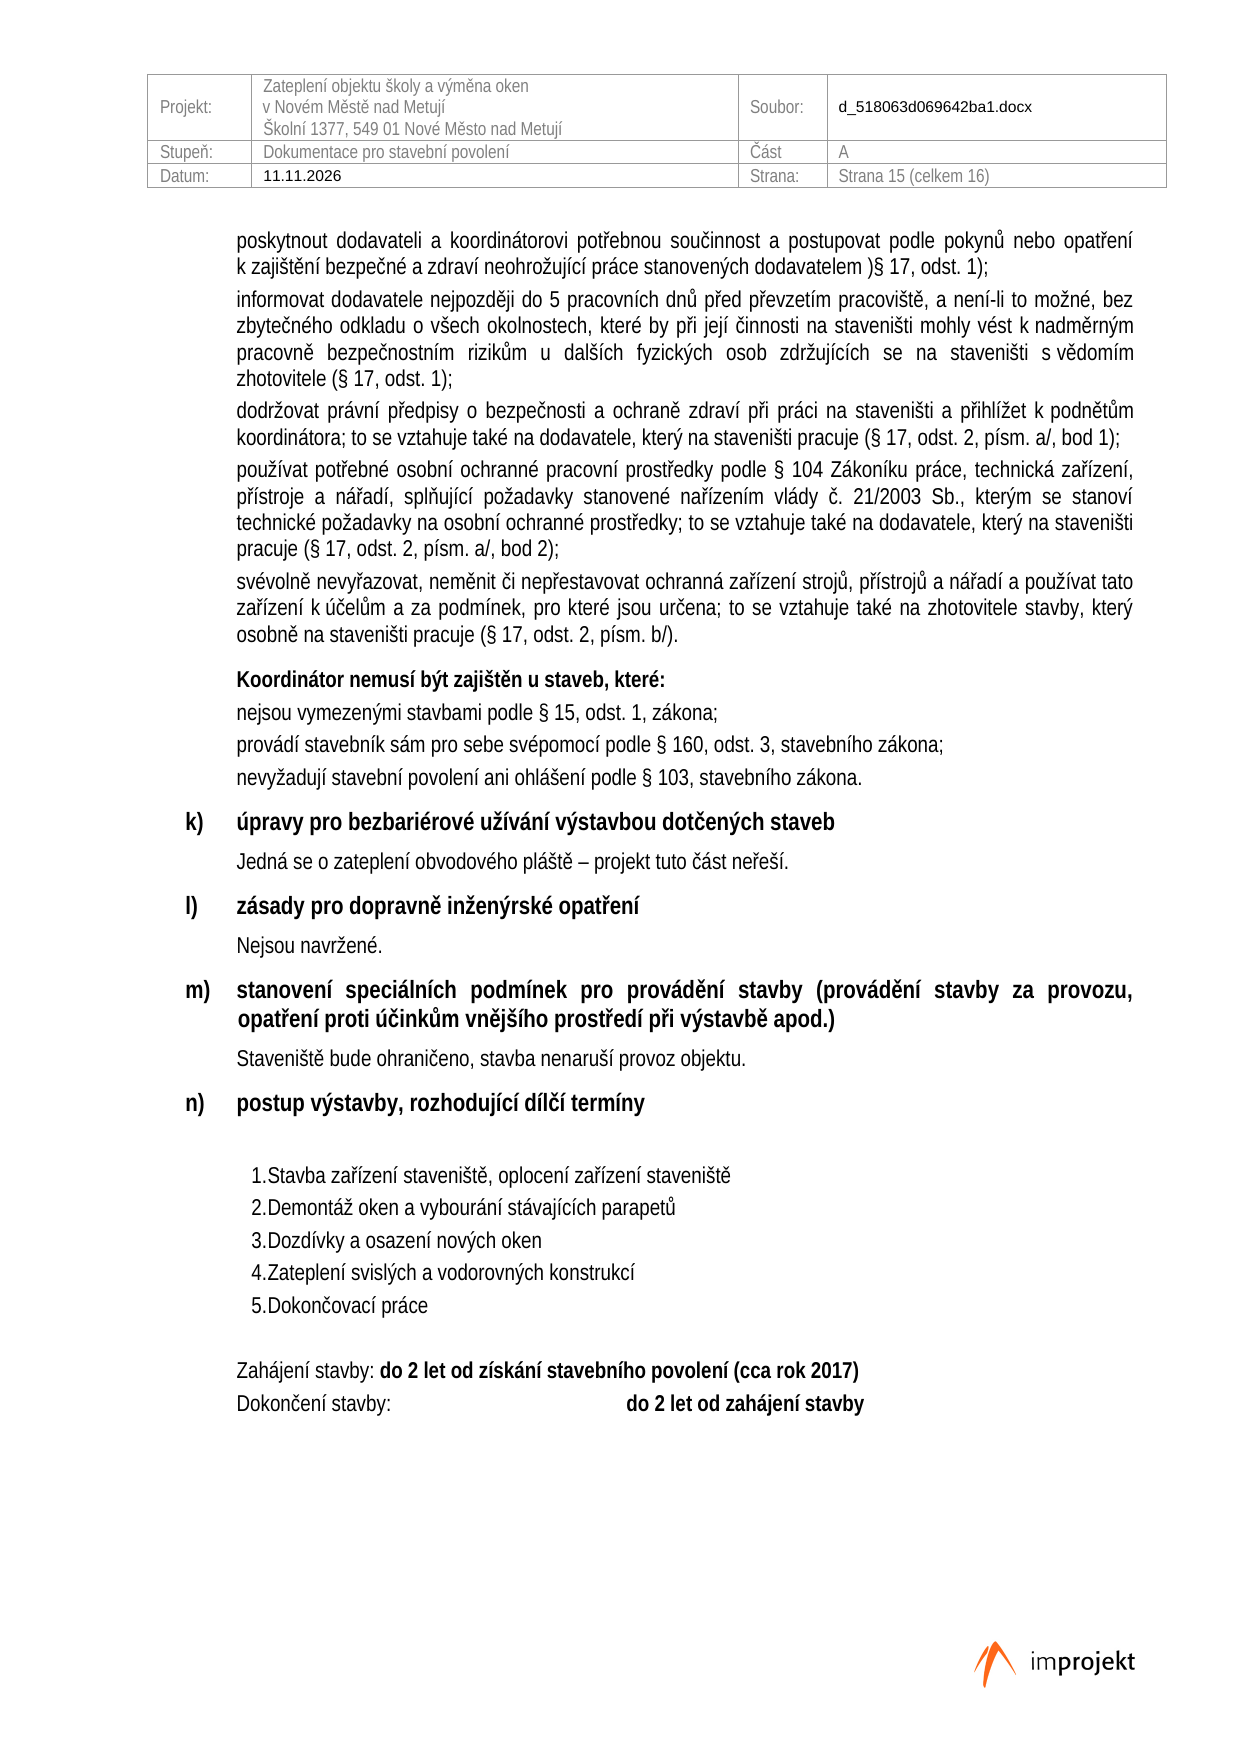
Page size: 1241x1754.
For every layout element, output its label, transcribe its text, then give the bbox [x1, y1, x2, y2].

text používat potřebné osobní ochranné pracovní prostředky podle § 104 Zákoníku práce, technická zařízení, přístroje a nářadí, splňující požadavky stanovené nařízením vlády č. 21/2003 Sb., kterým se stanoví technické požadavky na osobní ochranné prostředky; to se vztahuje také na dodavatele, který na staveništi pracuje (§ 17, odst. 2, písm. a/, bod 2); [236, 456, 1134, 562]
text Zahájení stavby: do 2 let od získání stavebního povolení (cca rok 2017) [236, 1357, 1134, 1383]
picture [972, 1639, 1137, 1689]
subtitle postup výstavby, rozhodující dílčí termíny [185, 1088, 1134, 1116]
text provádí stavebník sám pro sebe svépomocí podle § 160, odst. 3, stavebního zákona; [236, 731, 1134, 757]
text Nejsou navržené. [236, 932, 1134, 958]
subtitle stanovení speciálních podmínek pro provádění stavby (provádění stavby za provozu, opatření proti účinkům vnějšího prostředí při výstavbě apod.) [185, 975, 1134, 1032]
text poskytnout dodavateli a koordinátorovi potřebnou součinnost a postupovat podle pokynů nebo opatření k zajištění bezpečné a zdraví neohrožující práce stanovených dodavatelem )§ 17, odst. 1); [236, 227, 1134, 279]
list Dozdívky a osazení nových oken [236, 1227, 1134, 1253]
list Demontáž oken a vybourání stávajících parapetů [236, 1194, 1134, 1221]
subtitle zásady pro dopravně inženýrské opatření [185, 891, 1134, 919]
list Stavba zařízení staveniště, oplocení zařízení staveniště [236, 1162, 1134, 1188]
text Koordinátor nemusí být zajištěn u staveb, které: [236, 666, 1134, 692]
subtitle úpravy pro bezbariérové užívání výstavbou dotčených staveb [185, 807, 1134, 835]
text informovat dodavatele nejpozději do 5 pracovních dnů před převzetím pracoviště, a není-li to možné, bez zbytečného odkladu o všech okolnostech, které by při její činnosti na staveništi mohly vést k nadměrným pracovně bezpečnostním rizikům u dalších fyzických osob zdržujících se na staveništi s vědomím zhotovitele (§ 17, odst. 1); [236, 286, 1134, 391]
text Jedná se o zateplení obvodového pláště – projekt tuto část neřeší. [236, 848, 1134, 874]
text svévolně nevyřazovat, neměnit či nepřestavovat ochranná zařízení strojů, přístrojů a nářadí a používat tato zařízení k účelům a za podmínek, pro které jsou určena; to se vztahuje také na zhotovitele stavby, který osobně na staveništi pracuje (§ 17, odst. 2, písm. b/). [236, 568, 1134, 647]
text dodržovat právní předpisy o bezpečnosti a ochraně zdraví při práci na staveništi a přihlížet k podnětům koordinátora; to se vztahuje také na dodavatele, který na staveništi pracuje (§ 17, odst. 2, písm. a/, bod 1); [236, 397, 1134, 450]
text nevyžadují stavební povolení ani ohlášení podle § 103, stavebního zákona. [236, 764, 1134, 790]
text Staveniště bude ohraničeno, stavba nenaruší provoz objektu. [236, 1045, 1134, 1071]
list Zateplení svislých a vodorovných konstrukcí [236, 1259, 1134, 1286]
text nejsou vymezenými stavbami podle § 15, odst. 1, zákona; [236, 698, 1134, 725]
list Dokončovací práce [236, 1292, 1134, 1318]
text Dokončení stavby: do 2 let od zahájení stavby [236, 1390, 1134, 1416]
